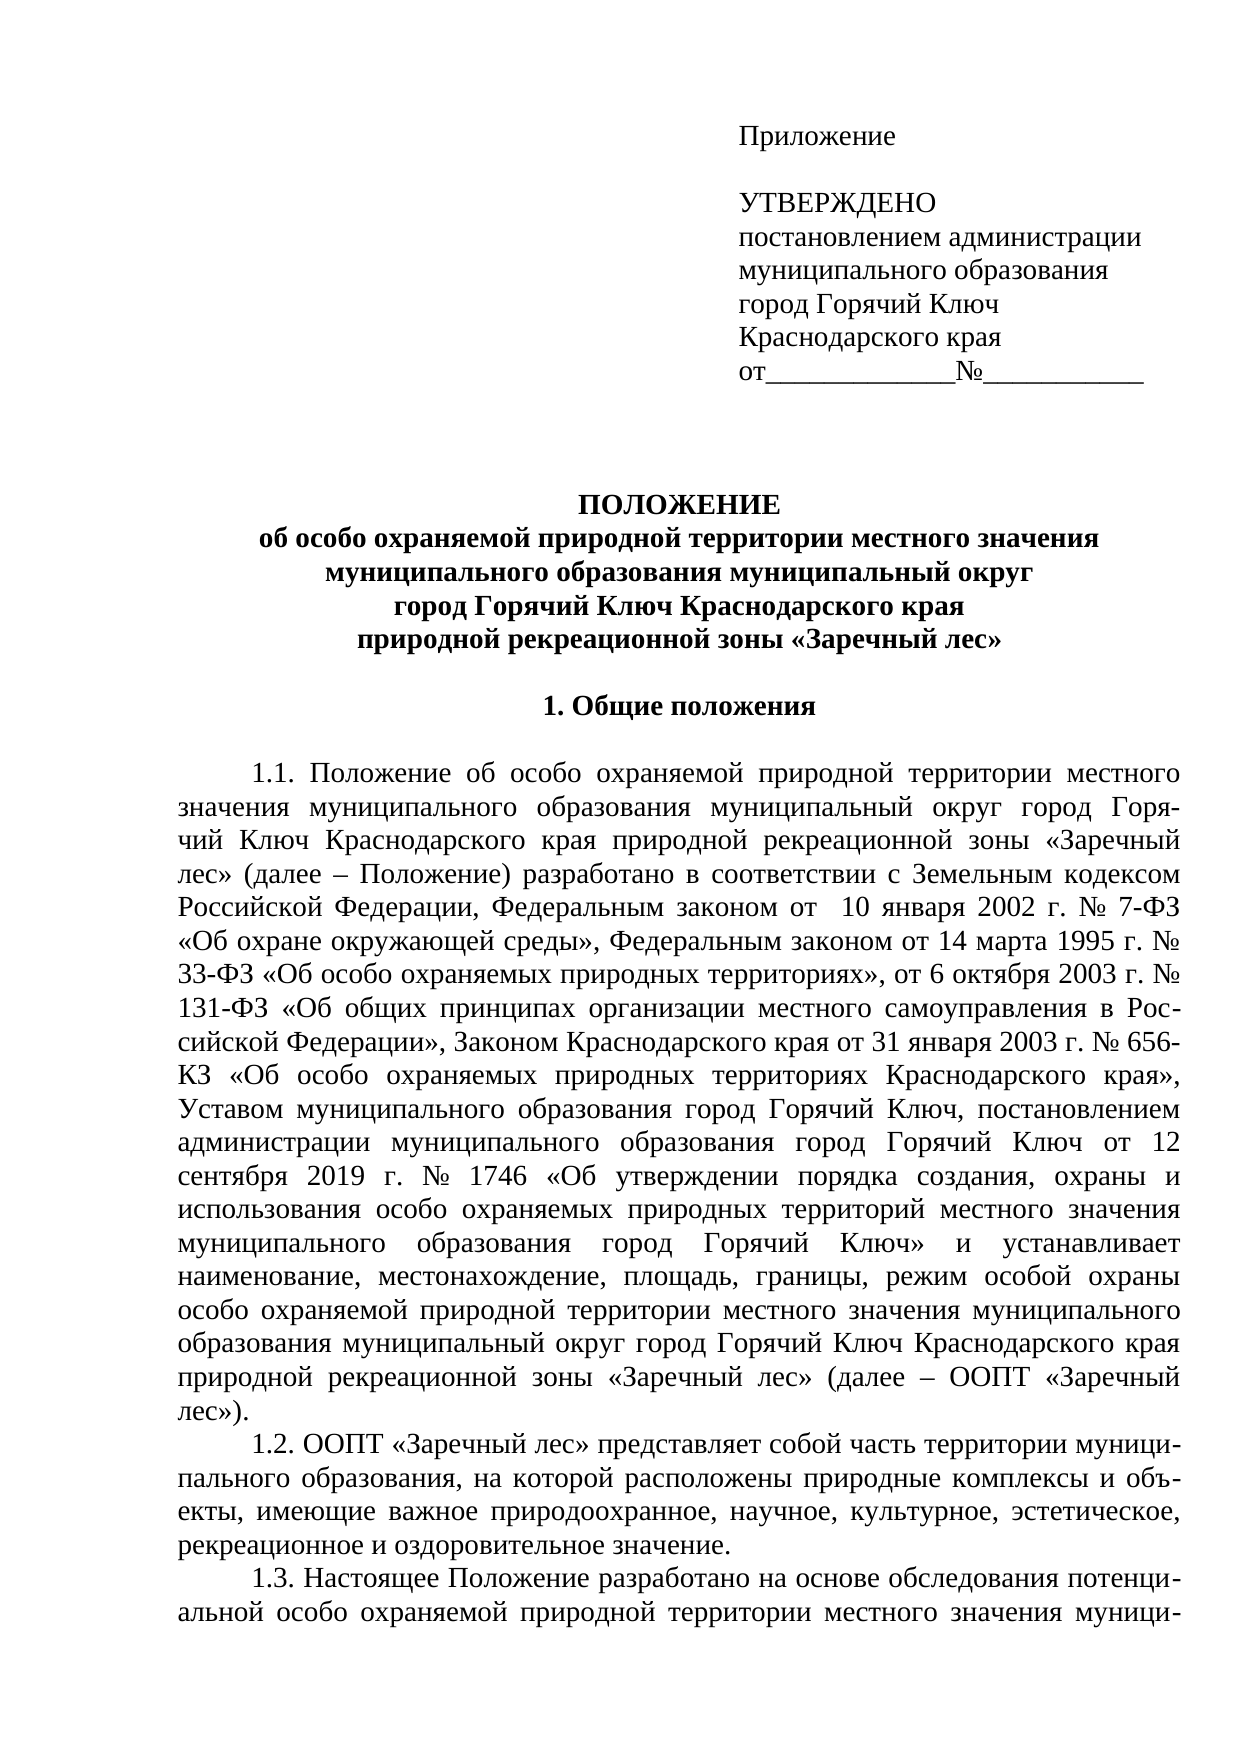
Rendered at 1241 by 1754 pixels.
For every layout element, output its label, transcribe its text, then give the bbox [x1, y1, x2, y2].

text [177, 1560, 1181, 1627]
text город Горячий Ключ [738, 286, 1181, 319]
text муниципального образования муниципальный округ [177, 554, 1181, 588]
text ПОЛОЖЕНИЕ [177, 487, 1181, 521]
text 1.1. Положение об особо охраняемой природной территории местного значения муниципального образования муниципальный округ город Горя- чий Ключ Краснодарского края природной рекреационной зоны «Заречный лес» (далее – Положение) разработано в соответствии с Земельным кодексом Российской Федерации, Федеральным законом от 10 января 2002 г. № 7-ФЗ «Об охране окружающей среды», Федеральным законом от 14 марта 1995 г. № 33-ФЗ «Об особо охраняемых природных территориях», от 6 октября 2003 г. № 131-ФЗ «Об общих принципах организации местного самоуправления в Российской Федерации», Законом Краснодарского края от 31 января 2003 г. № 656-КЗ «Об особо охраняемых природных территориях Краснодарского края», Уставом муниципального образования город Горячий Ключ, постановлением администрации муниципального образования город Горячий Ключ от 12 сентября 2019 г. № 1746 «Об утверждении порядка создания, охраны и использования особо охраняемых природных территорий местного значения муниципального образования город Горячий Ключ» и устанавливает наименование, местонахождение, площадь, границы, режим особой охраны особо охраняемой природной территории местного значения муниципального образования муниципальный округ город Горячий Ключ Краснодарского края природной рекреационной зоны «Заречный лес» (далее – ООПТ «Заречный лес»). [177, 755, 1181, 1426]
text природной рекреационной зоны «Заречный лес» [177, 621, 1181, 655]
text муниципального образования [738, 252, 1181, 286]
text город Горячий Ключ Краснодарского края [177, 588, 1181, 621]
text 1.2. ООПТ «Заречный лес» представляет собой часть территории муниципального образования, на которой расположены природные комплексы и объекты, имеющие важное природоохранное, научное, культурное, эстетическое, рекреационное и оздоровительное значение. [177, 1426, 1181, 1560]
text от_____________№___________ [738, 353, 1181, 386]
text Краснодарского края [738, 319, 1181, 353]
text УТВЕРЖДЕНО [738, 185, 1181, 219]
text 1. Общие положения [177, 688, 1181, 722]
text об особо охраняемой природной территории местного значения [177, 521, 1181, 554]
text постановлением администрации [738, 219, 1181, 252]
text Приложение [738, 118, 1181, 152]
